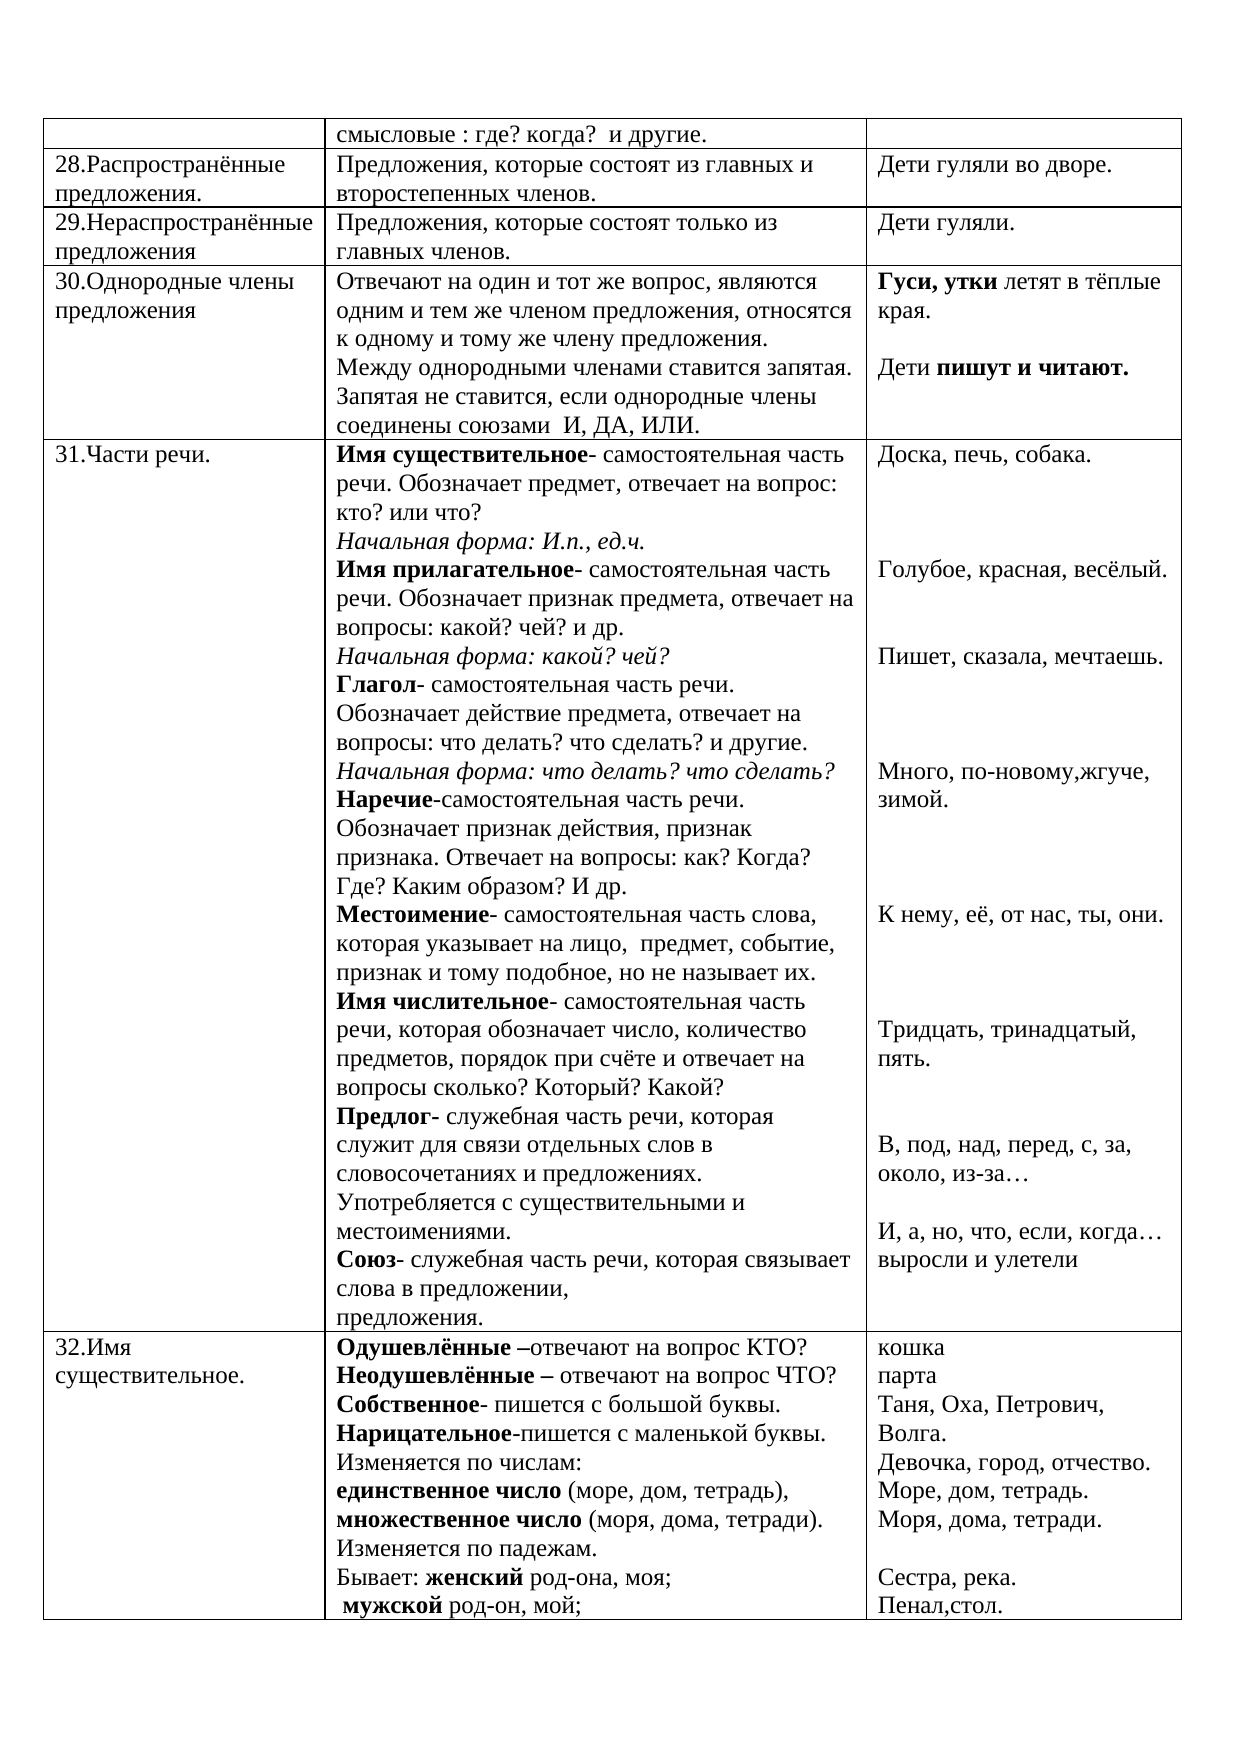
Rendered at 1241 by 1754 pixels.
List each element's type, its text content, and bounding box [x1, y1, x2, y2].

table_cell Доска, печь, собака. Голубое, красная, весёлый. Пишет, сказала, мечтаешь. Много, по-новому,жгуче, зимой. К нему, её, от нас, ты, они. Тридцать, тринадцатый, пять. В, под, над, перед, с, за, около, из-за… И, а, но, что, если, когда… выросли и улетели [867, 440, 1181, 1331]
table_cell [44, 119, 324, 148]
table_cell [44, 1332, 324, 1619]
table_cell 30.Однородные члены предложения [44, 266, 324, 438]
table_cell 31.Части речи. [44, 440, 324, 1331]
table_cell Предложения, которые состоят только из главных членов. [326, 208, 866, 265]
table_cell 28.Распространённые предложения. [44, 149, 324, 206]
table_cell Отвечают на один и тот же вопрос, являются одним и тем же членом предложения, относятся к одному и тому же члену предложения. Между однородными членами ставится запятая. Запятая не ставится, если однородные члены соединены союзами И, ДА, ИЛИ. [326, 266, 866, 438]
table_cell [867, 119, 1181, 148]
table_cell Предложения, которые состоят из главных и второстепенных членов. [326, 149, 866, 206]
table_cell Дети гуляли во дворе. [867, 149, 1181, 206]
table_cell Имя существительное- самостоятельная часть речи. Обозначает предмет, отвечает на вопрос: кто? или что? Начальная форма: И.п., ед.ч. Имя прилагательное- самостоятельная часть речи. Обозначает признак предмета, отвечает на вопросы: какой? чей? и др. Начальная форма: какой? чей? Глагол- самостоятельная часть речи. Обозначает действие предмета, отвечает на вопросы: что делать? что сделать? и другие. Начальная форма: что делать? что сделать? Наречие-самостоятельная часть речи. Обозначает признак действия, признак признака. Отвечает на вопросы: как? Когда? Где? Каким образом? И др. Местоимение- самостоятельная часть слова, которая указывает на лицо, предмет, событие, признак и тому подобное, но не называет их. Имя числительное- самостоятельная часть речи, которая обозначает число, количество предметов, порядок при счёте и отвечает на вопросы сколько? Который? Какой? Предлог- служебная часть речи, которая служит для связи отдельных слов в словосочетаниях и предложениях. Употребляется с существительными и местоимениями. Союз- служебная часть речи, которая связывает слова в предложении, предложения. [326, 440, 866, 1331]
table_cell Гуси, утки летят в тёплые края. Дети пишут и читают. [867, 266, 1181, 438]
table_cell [326, 119, 866, 148]
table_cell Дети гуляли. [867, 208, 1181, 265]
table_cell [867, 1332, 1181, 1619]
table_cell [326, 1332, 866, 1619]
table_cell 29.Нераспространённые предложения [44, 208, 324, 265]
